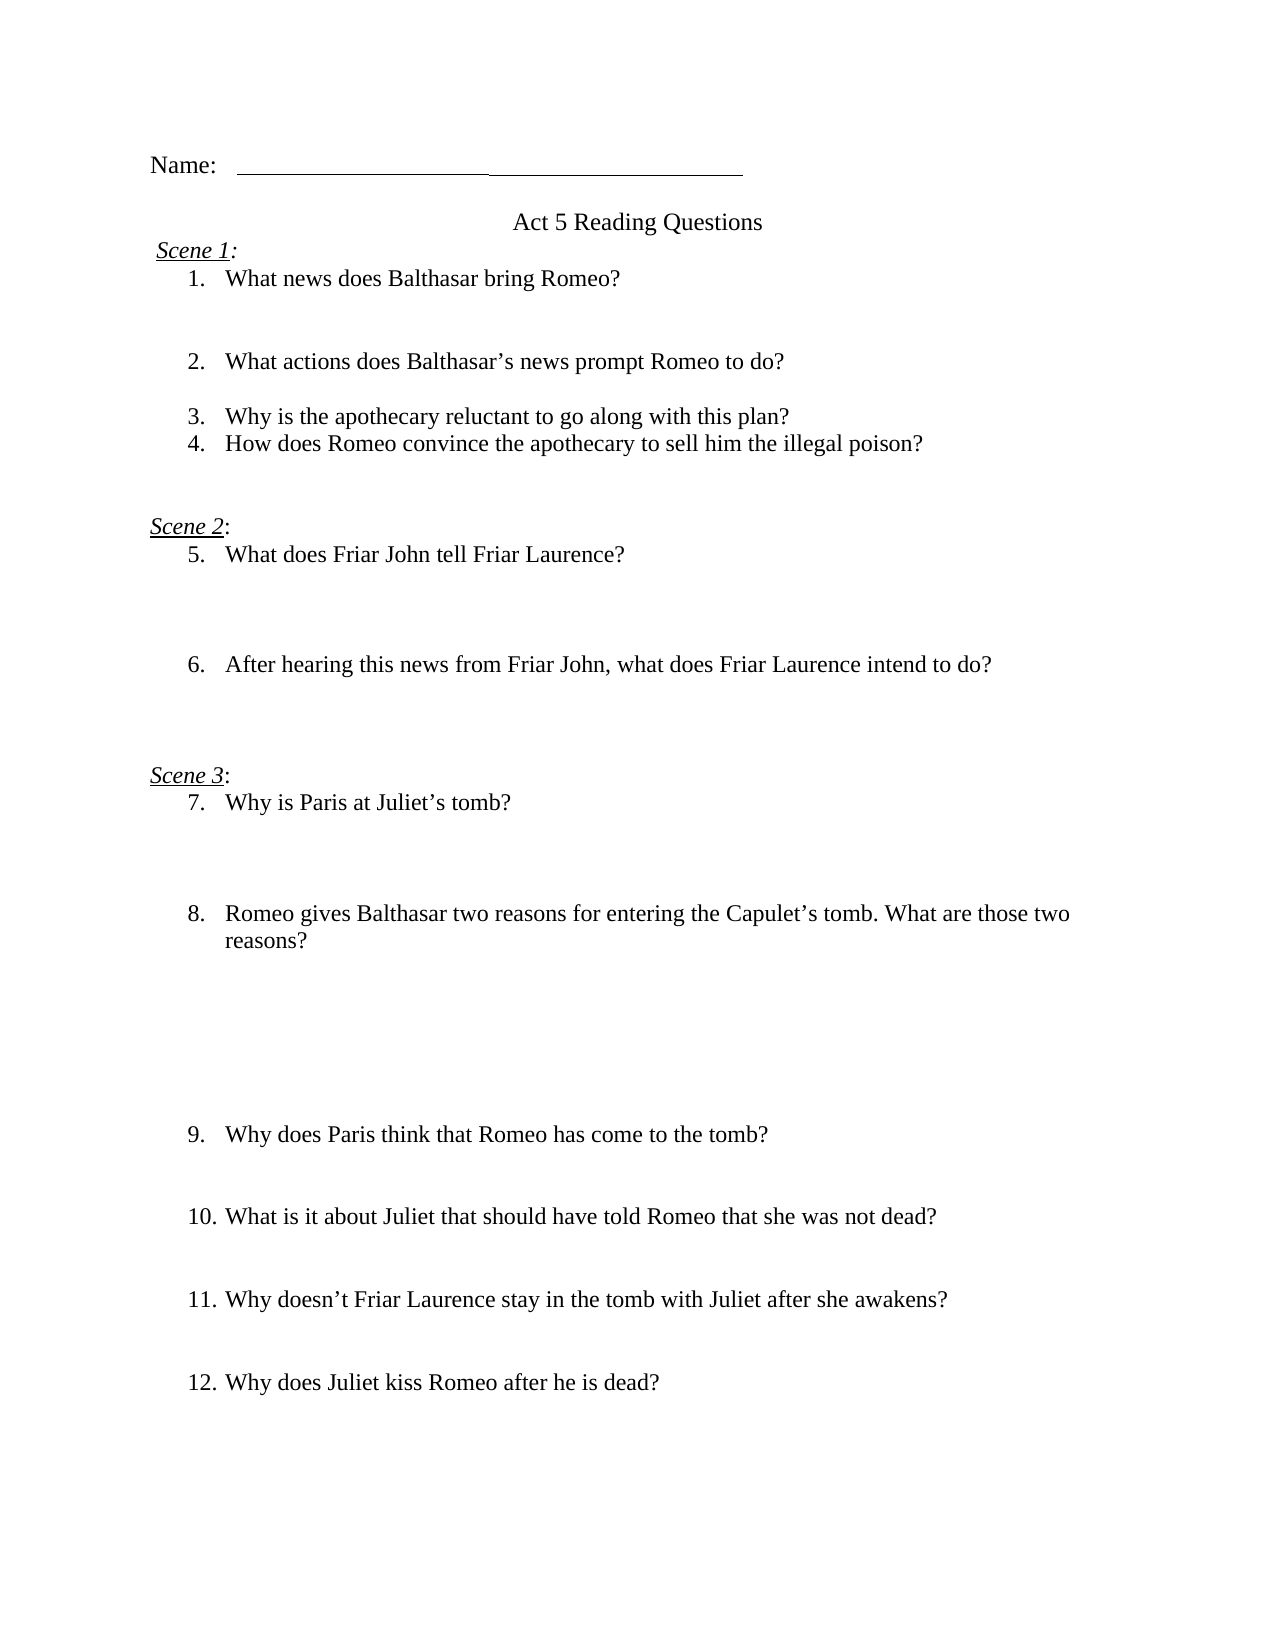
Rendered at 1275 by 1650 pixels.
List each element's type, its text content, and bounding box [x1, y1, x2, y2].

list What is it about Juliet that should have told Romeo that she was not dead? [187, 1202, 1125, 1230]
list Why does Paris think that Romeo has come to the tomb? [187, 1119, 1125, 1147]
list What actions does Balthasar’s news prompt Romeo to do? [187, 347, 1125, 374]
list What news does Balthasar bring Romeo? [187, 264, 1125, 291]
text Scene 1: [150, 236, 1125, 264]
text Scene 3: [150, 761, 1125, 788]
text Act 5 Reading Questions [150, 207, 1125, 236]
list After hearing this news from Friar John, what does Friar Laurence intend to do? [187, 650, 1125, 678]
list Why is Paris at Juliet’s tomb? [187, 788, 1125, 816]
text Scene 2: [150, 512, 1125, 540]
list Romeo gives Balthasar two reasons for entering the Capulet’s tomb. What are those two reasons? [187, 899, 1125, 954]
list Why does Juliet kiss Romeo after he is dead? [187, 1368, 1125, 1396]
list How does Romeo convince the apothecary to sell him the illegal poison? [187, 429, 1125, 457]
text Name: [150, 150, 1125, 179]
list What does Friar John tell Friar Laurence? [187, 540, 1125, 567]
list Why is the apothecary reluctant to go along with this plan? [187, 402, 1125, 429]
list Why doesn’t Friar Laurence stay in the tomb with Juliet after she awakens? [187, 1285, 1125, 1313]
